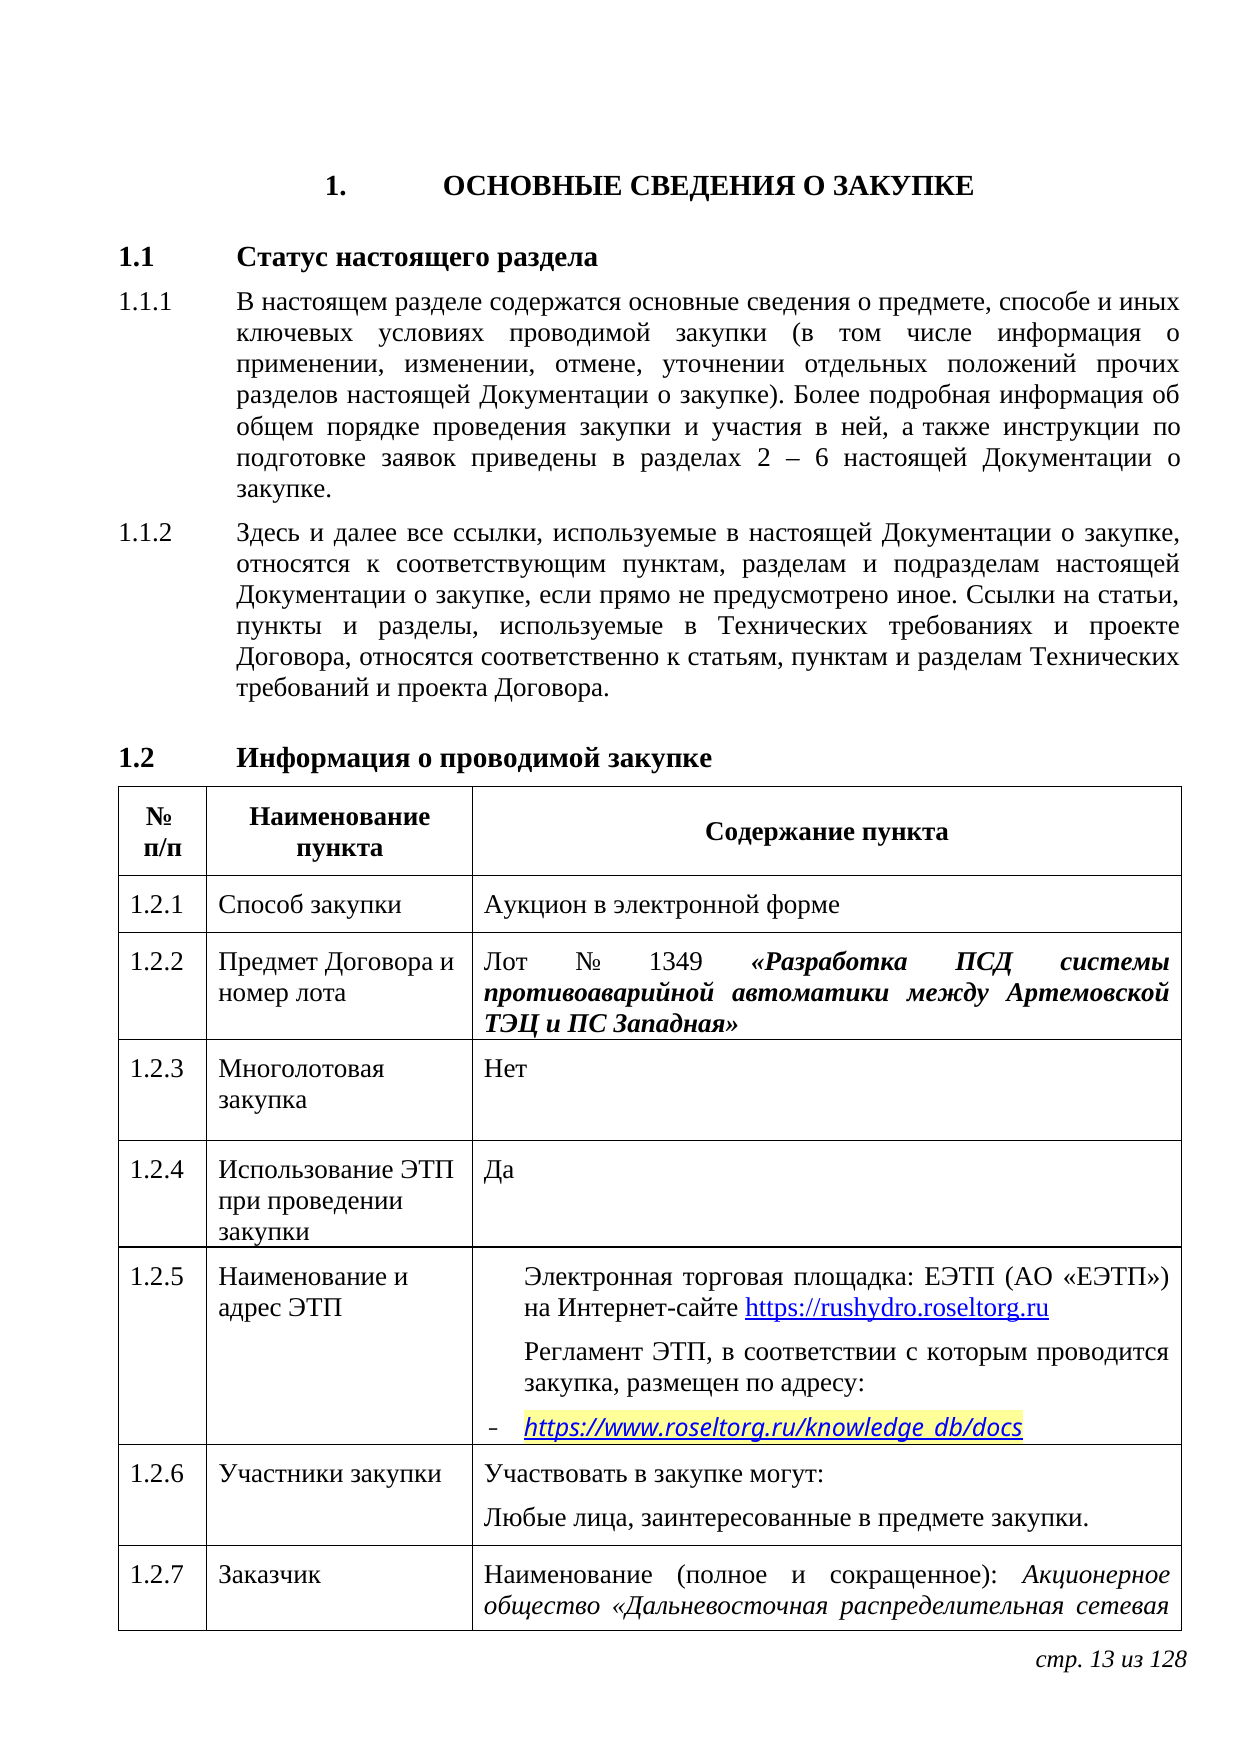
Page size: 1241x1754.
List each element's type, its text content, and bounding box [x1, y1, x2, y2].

table_cell Лот № 1349 «Разработка ПСД системы противоаварийной автоматики между Артемовской ТЭЦ и ПС Западная» [473, 933, 1181, 1039]
table_cell Многолотовая закупка [207, 1040, 472, 1139]
table_cell [119, 1445, 206, 1544]
text Здесь и далее все ссылки, используемые в настоящей Документации о закупке, относятся к соответствующим пунктам, разделам и подразделам настоящей Документации о закупке, если прямо не предусмотрено иное. Ссылки на статьи, пункты и разделы, используемые в Технических требованиях и проекте Договора, относятся соответственно к статьям, пунктам и разделам Технических требований и проекта Договора. [118, 516, 1181, 703]
table_cell [119, 1141, 206, 1246]
table_cell Участвовать в закупке могут: Любые лица, заинтересованные в предмете закупки. [473, 1445, 1181, 1544]
subtitle Информация о проводимой закупке [118, 740, 1181, 774]
table_header № п/п [119, 787, 206, 874]
table_cell Наименование и адрес ЭТП [207, 1248, 472, 1444]
subtitle Статус настоящего раздела [118, 239, 1181, 273]
table_cell Да [473, 1141, 1181, 1246]
subtitle ОСНОВНЫЕ СВЕДЕНИЯ О ЗАКУПКЕ [118, 168, 1181, 202]
table_cell Участники закупки [207, 1445, 472, 1544]
table_cell [119, 933, 206, 1039]
table_header Наименование пункта [207, 787, 472, 874]
table_cell Заказчик [207, 1546, 472, 1630]
table_cell Использование ЭТП при проведении закупки [207, 1141, 472, 1246]
table_cell Электронная торговая площадка: ЕЭТП (АО «ЕЭТП») на Интернет-сайте https://rushydro.roseltorg.ru Регламент ЭТП, в соответствии с которым проводится закупка, размещен по адресу: https://www.roseltorg.ru/knowledge_db/docs [473, 1248, 1181, 1444]
list В настоящем разделе содержатся основные сведения о предмете, способе и иных ключевых условиях проводимой закупки (в том числе информация о применении, изменении, отмене, уточнении отдельных положений прочих разделов настоящей Документации о закупке). Более подробная информация об общем порядке проведения закупки и участия в ней, а также инструкции по подготовке заявок приведены в разделах 2 – 6 настоящей Документации о закупке. [118, 285, 1181, 503]
table_cell Предмет Договора и номер лота [207, 933, 472, 1039]
table_header Содержание пункта [473, 787, 1181, 874]
table_cell [119, 1040, 206, 1139]
table_cell Аукцион в электронной форме [473, 876, 1181, 932]
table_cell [473, 1546, 1181, 1630]
table_cell Нет [473, 1040, 1181, 1139]
table_cell [119, 1546, 206, 1630]
table_cell [119, 1248, 206, 1444]
table_cell [119, 876, 206, 932]
table_cell Способ закупки [207, 876, 472, 932]
